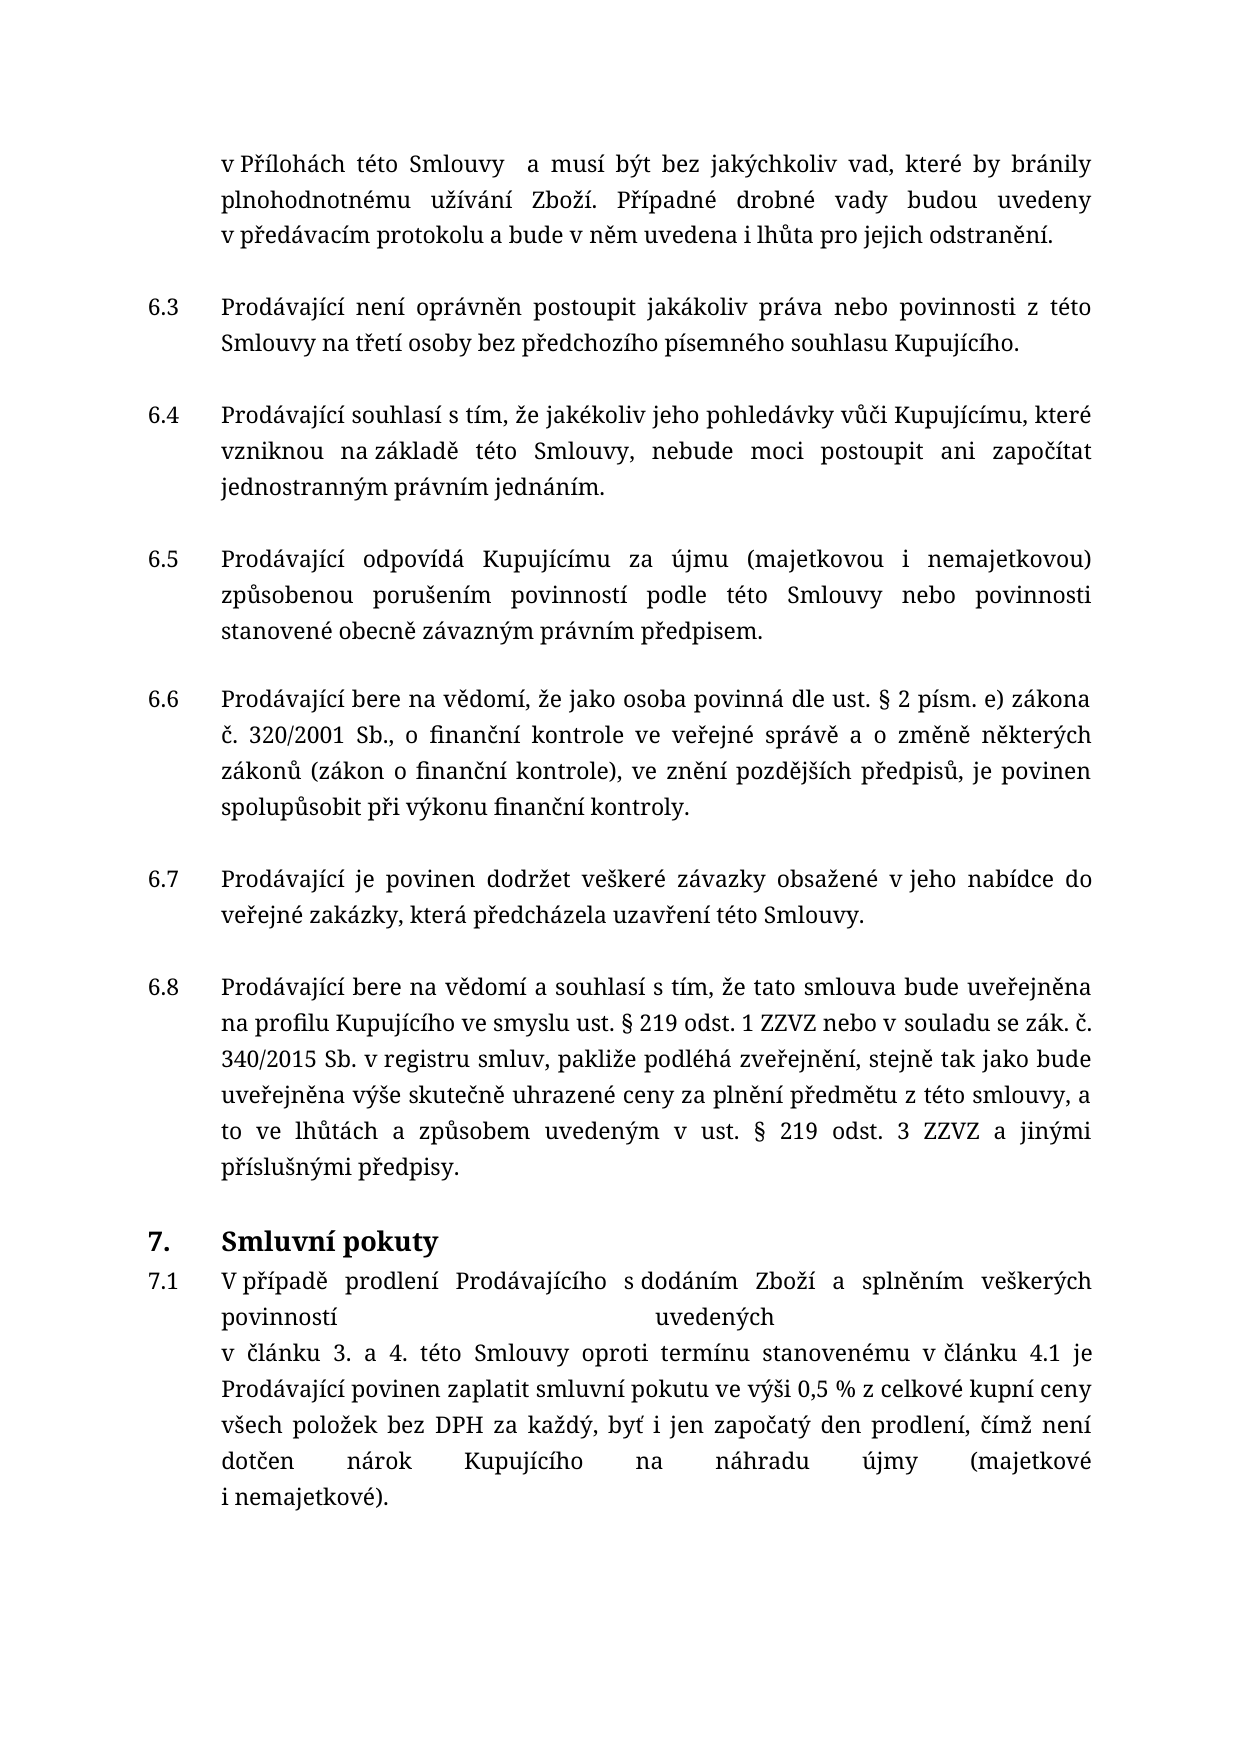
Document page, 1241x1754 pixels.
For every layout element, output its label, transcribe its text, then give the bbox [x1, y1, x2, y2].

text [148, 148, 1093, 251]
text 6.5 Prodávající odpovídá Kupujícímu za újmu (majetkovou i nemajetkovou) způsobenou porušením povinností podle této Smlouvy nebo povinnosti stanovené obecně závazným právním předpisem. [148, 543, 1093, 646]
text 7. Smluvní pokuty [148, 1222, 1093, 1259]
text 6.4 Prodávající souhlasí s tím, že jakékoliv jeho pohledávky vůči Kupujícímu, které vzniknou na základě této Smlouvy, nebude moci postoupit ani započítat jednostranným právním jednáním. [148, 399, 1093, 502]
text 6.8 Prodávající bere na vědomí a souhlasí s tím, že tato smlouva bude uveřejněna na profilu Kupujícího ve smyslu ust. § 219 odst. 1 ZZVZ nebo v souladu se zák. č. 340/2015 Sb. v registru smluv, pakliže podléhá zveřejnění, stejně tak jako bude uveřejněna výše skutečně uhrazené ceny za plnění předmětu z této smlouvy, a to ve lhůtách a způsobem uvedeným v ust. § 219 odst. 3 ZZVZ a jinými příslušnými předpisy. [148, 971, 1093, 1182]
text 6.3 Prodávající není oprávněn postoupit jakákoliv práva nebo povinnosti z této Smlouvy na třetí osoby bez předchozího písemného souhlasu Kupujícího. [148, 291, 1093, 358]
text 6.6 Prodávající bere na vědomí, že jako osoba povinná dle ust. § 2 písm. e) zákona č. 320/2001 Sb., o finanční kontrole ve veřejné správě a o změně některých zákonů (zákon o finanční kontrole), ve znění pozdějších předpisů, je povinen spolupůsobit při výkonu finanční kontroly. [148, 683, 1093, 822]
text 7.1 V případě prodlení Prodávajícího s dodáním Zboží a splněním veškerých povinností uvedených v článku 3. a 4. této Smlouvy oproti termínu stanovenému v článku 4.1 je Prodávající povinen zaplatit smluvní pokutu ve výši 0,5 % z celkové kupní ceny všech položek bez DPH za každý, byť i jen započatý den prodlení, čímž není dotčen nárok Kupujícího na náhradu újmy (majetkové i nemajetkové). [148, 1265, 1093, 1512]
text 6.7 Prodávající je povinen dodržet veškeré závazky obsažené v jeho nabídce do veřejné zakázky, která předcházela uzavření této Smlouvy. [148, 863, 1093, 930]
